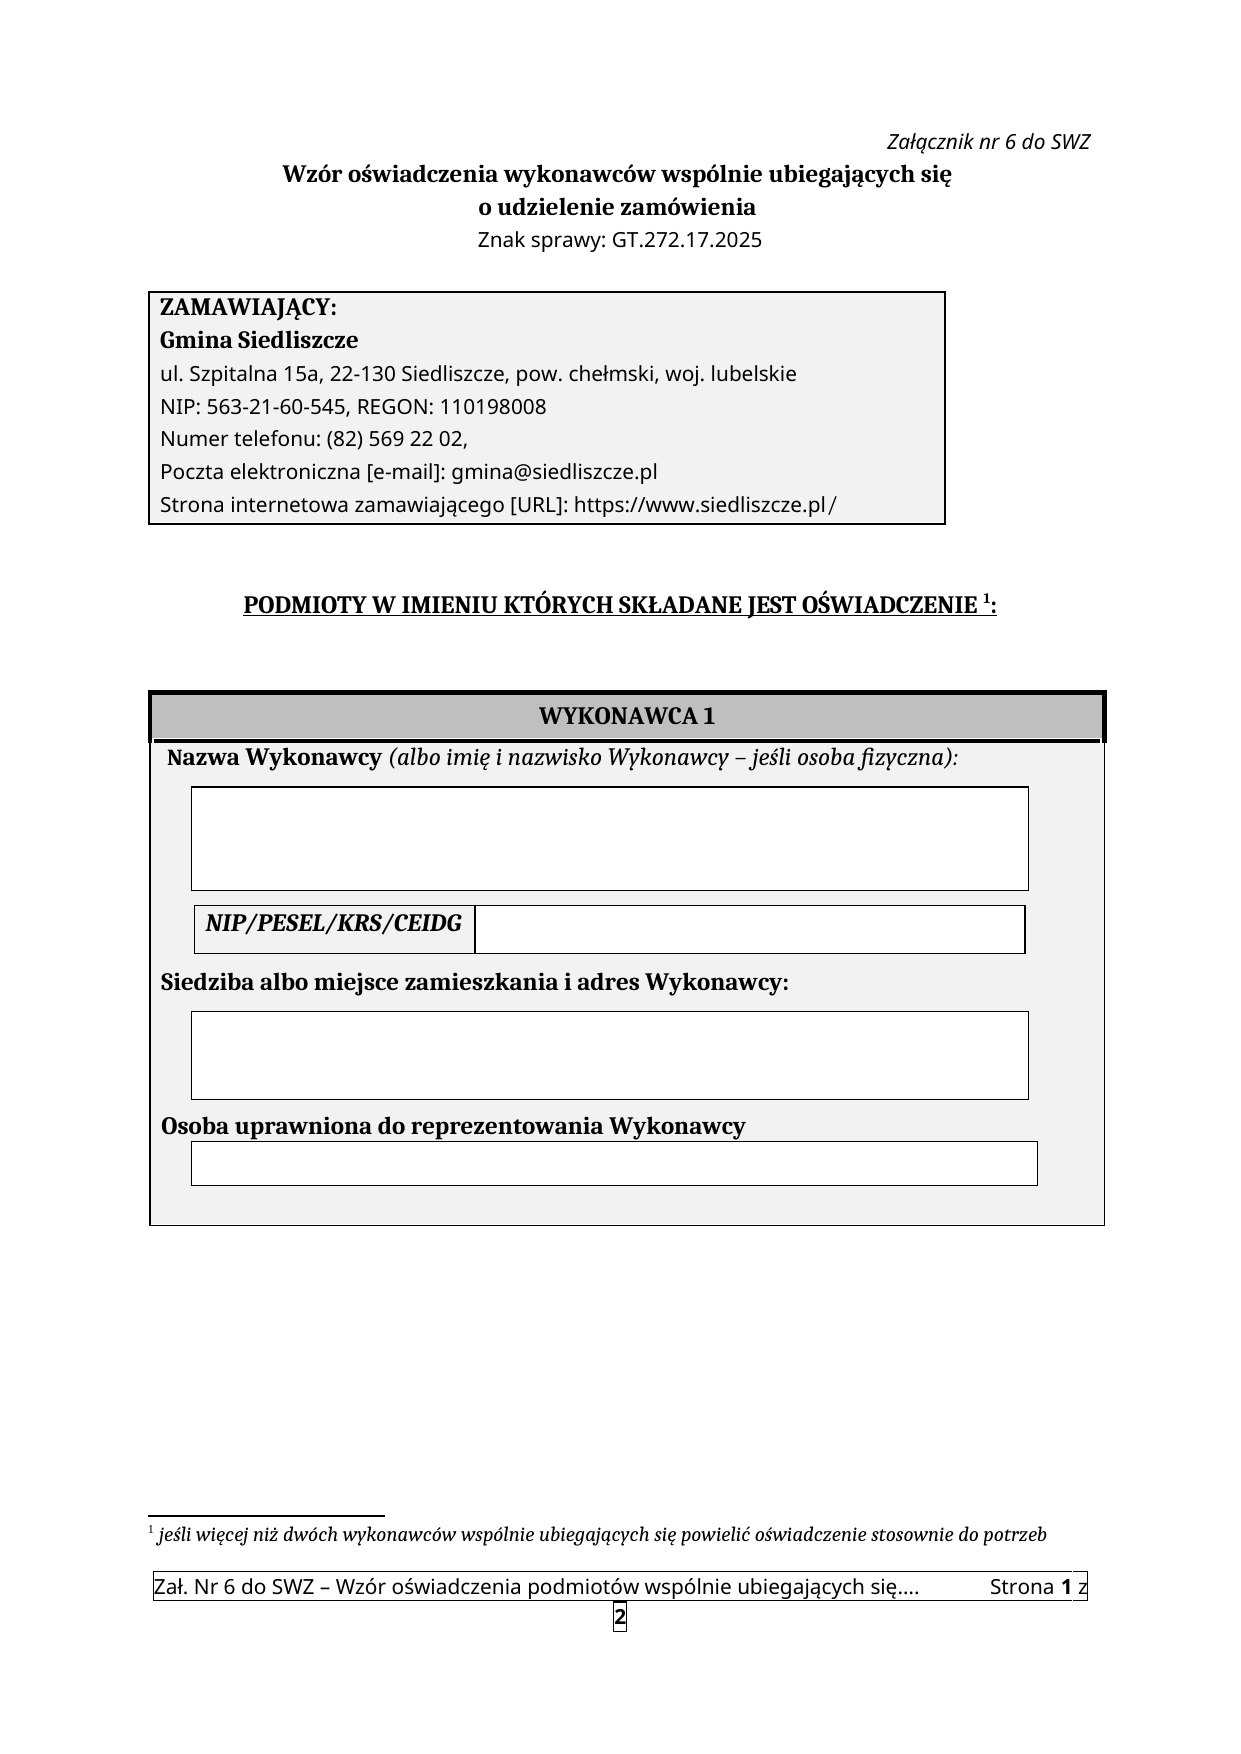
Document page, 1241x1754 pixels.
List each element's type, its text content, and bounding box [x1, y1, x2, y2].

text PODMIOTY W IMIENIU KTÓRYCH SKŁADANE JEST OŚWIADCZENIE : [148, 591, 1092, 619]
table_header ZAMAWIAJĄCY: Gmina Siedliszcze ul. Szpitalna 15a, 22-130 Siedliszcze, pow. chełmski, woj. lubelskie NIP: 563-21-60-545, REGON: 110198008 Numer telefonu: (82) 569 22 02, Poczta elektroniczna [e-mail]: gmina@siedliszcze.pl Strona internetowa zamawiającego [URL]: https://www.siedliszcze.pl/ [150, 293, 944, 522]
table_cell Nazwa Wykonawcy (albo imię i nazwisko Wykonawcy – jeśli osoba fizyczna): Siedziba albo miejsce zamieszkania i adres Wykonawcy: Osoba uprawniona do reprezentowania Wykonawcy [151, 739, 1104, 1224]
text Wzór oświadczenia wykonawców wspólnie ubiegających się o udzielenie zamówienia Znak sprawy: GT.272.17.2025 [148, 160, 1092, 254]
text Załącznik nr 6 do SWZ [148, 127, 1092, 156]
table_header WYKONAWCA 1 [152, 695, 1102, 738]
